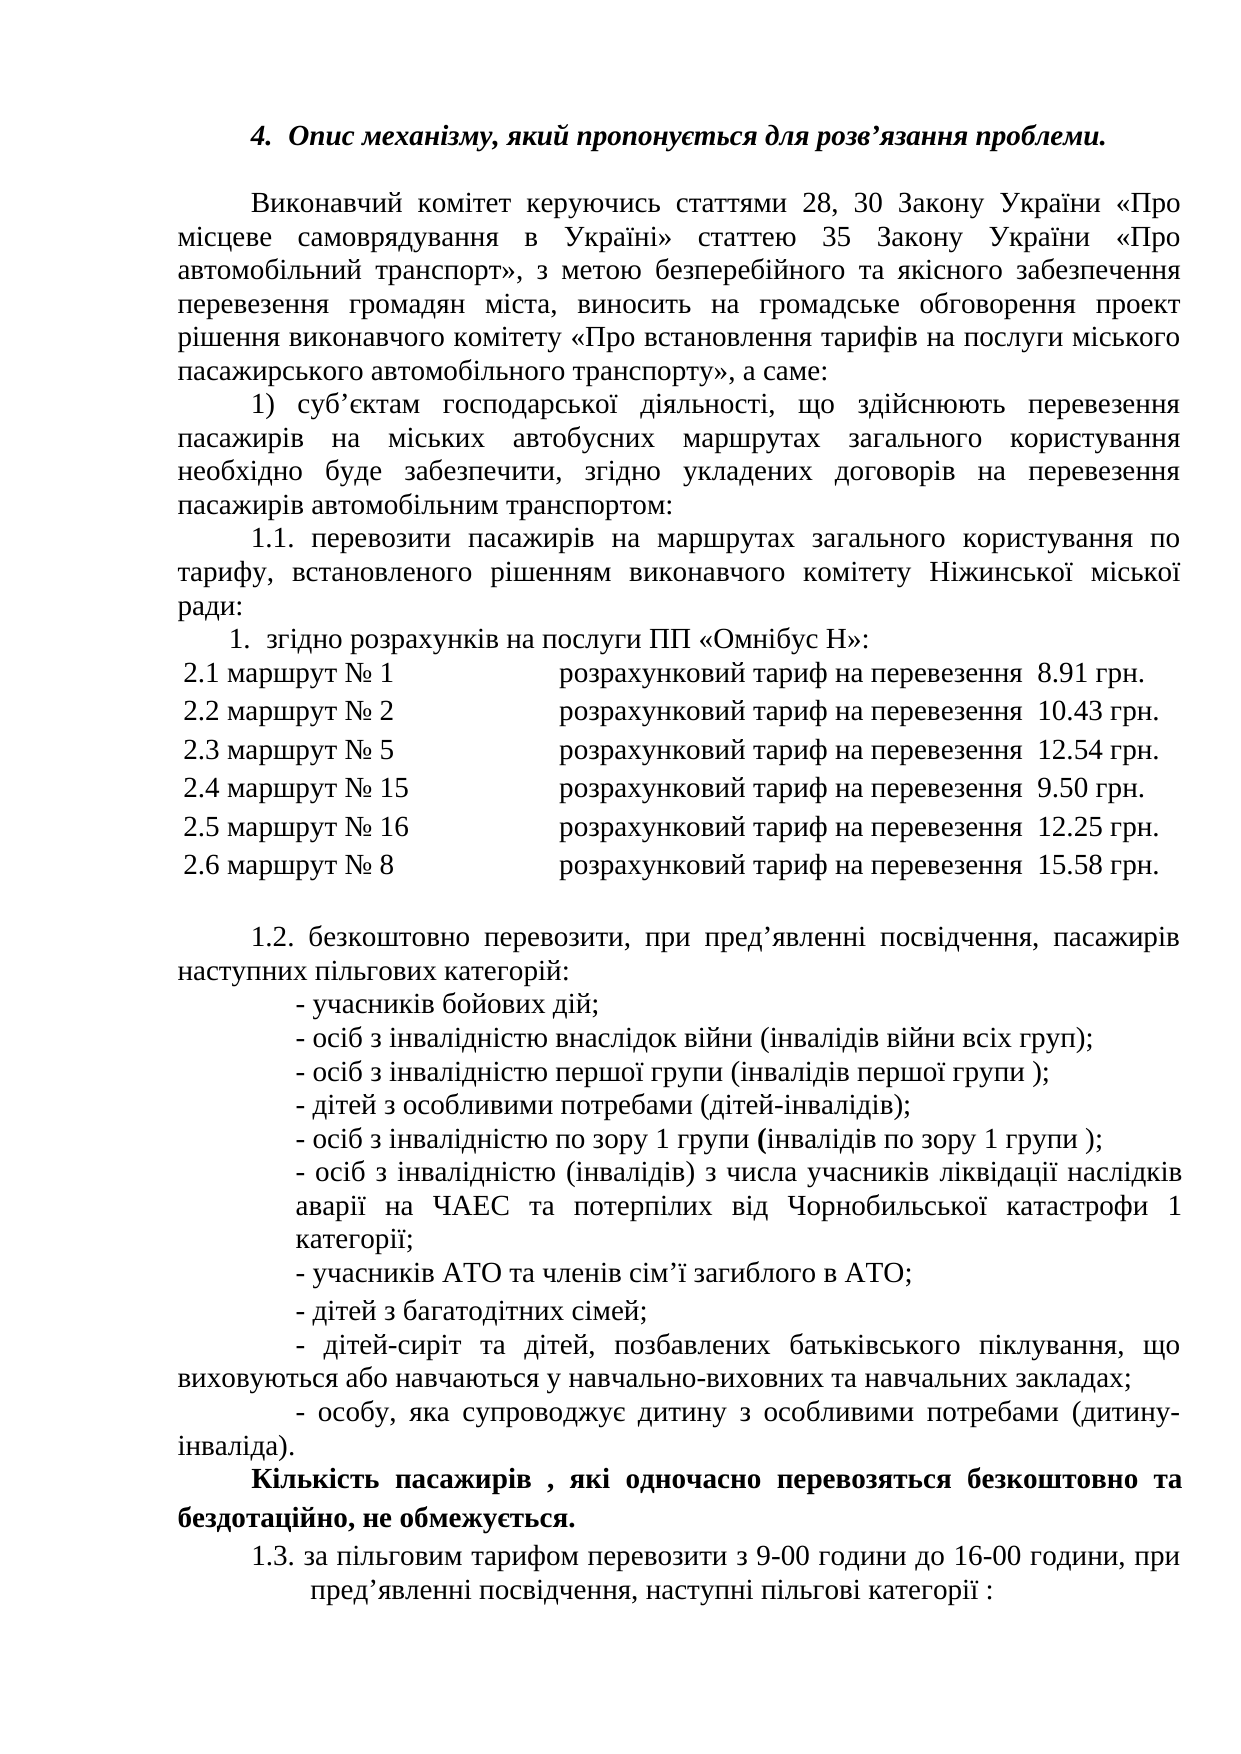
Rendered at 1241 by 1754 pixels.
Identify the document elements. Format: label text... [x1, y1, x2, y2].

text - дітей-сиріт та дітей, позбавлених батьківського піклування, що виховуються або навчаються у навчально-виховних та навчальних закладах; [177, 1327, 1181, 1394]
text - осіб з інвалідністю по зору 1 групи (інвалідів по зору 1 групи ); [221, 1121, 1183, 1154]
text - осіб з інвалідністю внаслідок війни (інвалідів війни всіх груп); [177, 1020, 1181, 1054]
text - учасників бойових дій; [177, 987, 1181, 1020]
text - дітей з особливими потребами (дітей-інвалідів); [222, 1087, 1183, 1121]
text Кількість пасажирів , які одночасно перевозяться безкоштовно та бездотаційно, не обмежується. [177, 1461, 1183, 1533]
text 2.5 маршрут № 16 розрахунковий тариф на перевезення 12.25 грн. [177, 809, 1169, 842]
text - учасників АТО та членів сім’ї загиблого в АТО; [177, 1255, 1181, 1288]
text 2.2 маршрут № 2 розрахунковий тариф на перевезення 10.43 грн. [177, 693, 1169, 727]
text Виконавчий комітет керуючись статтями 28, 30 Закону України «Про місцеве самоврядування в Україні» статтею 35 Закону України «Про автомобільний транспорт», з метою безперебійного та якісного забезпечення перевезення громадян міста, виносить на громадське обговорення проект рішення виконавчого комітету «Про встановлення тарифів на послуги міського пасажирського автомобільного транспорту», а саме: [177, 185, 1181, 386]
text - осіб з інвалідністю першої групи (інвалідів першої групи ); [177, 1054, 1181, 1087]
text 2.1 маршрут № 1 розрахунковий тариф на перевезення 8.91 грн. [177, 655, 1169, 688]
text - дітей з багатодітних сімей; [177, 1293, 1181, 1327]
text 2.3 маршрут № 5 розрахунковий тариф на перевезення 12.54 грн. [177, 732, 1169, 765]
text 1) суб’єктам господарської діяльності, що здійснюють перевезення пасажирів на міських автобусних маршрутах загального користування необхідно буде забезпечити, згідно укладених договорів на перевезення пасажирів автомобільним транспортом: [177, 386, 1181, 521]
list згідно розрахунків на послуги ПП «Омнібус Н»: [228, 621, 1169, 655]
text 2.6 маршрут № 8 розрахунковий тариф на перевезення 15.58 грн. [177, 847, 1169, 881]
text - особу, яка супроводжує дитину з особливими потребами (дитину-інваліда). [177, 1394, 1181, 1461]
text 1.1. перевозити пасажирів на маршрутах загального користування по тарифу, встановленого рішенням виконавчого комітету Ніжинської міської ради: [177, 521, 1181, 621]
text - осіб з інвалідністю (інвалідів) з числа учасників ліквідації наслідків аварії на ЧАЕС та потерпілих від Чорнобильської катастрофи 1 категорії; [295, 1154, 1183, 1255]
text 2.4 маршрут № 15 розрахунковий тариф на перевезення 9.50 грн. [177, 770, 1169, 804]
text 1.2. безкоштовно перевозити, при пред’явленні посвідчення, пасажирів наступних пільгових категорій: [177, 919, 1181, 987]
list Опис механізму, який пропонується для розв’язання проблеми. [251, 118, 1181, 152]
text 1.3. за пільговим тарифом перевозити з 9-00 години до 16-00 години, при пред’явленні посвідчення, наступні пільгові категорії : [251, 1538, 1181, 1605]
